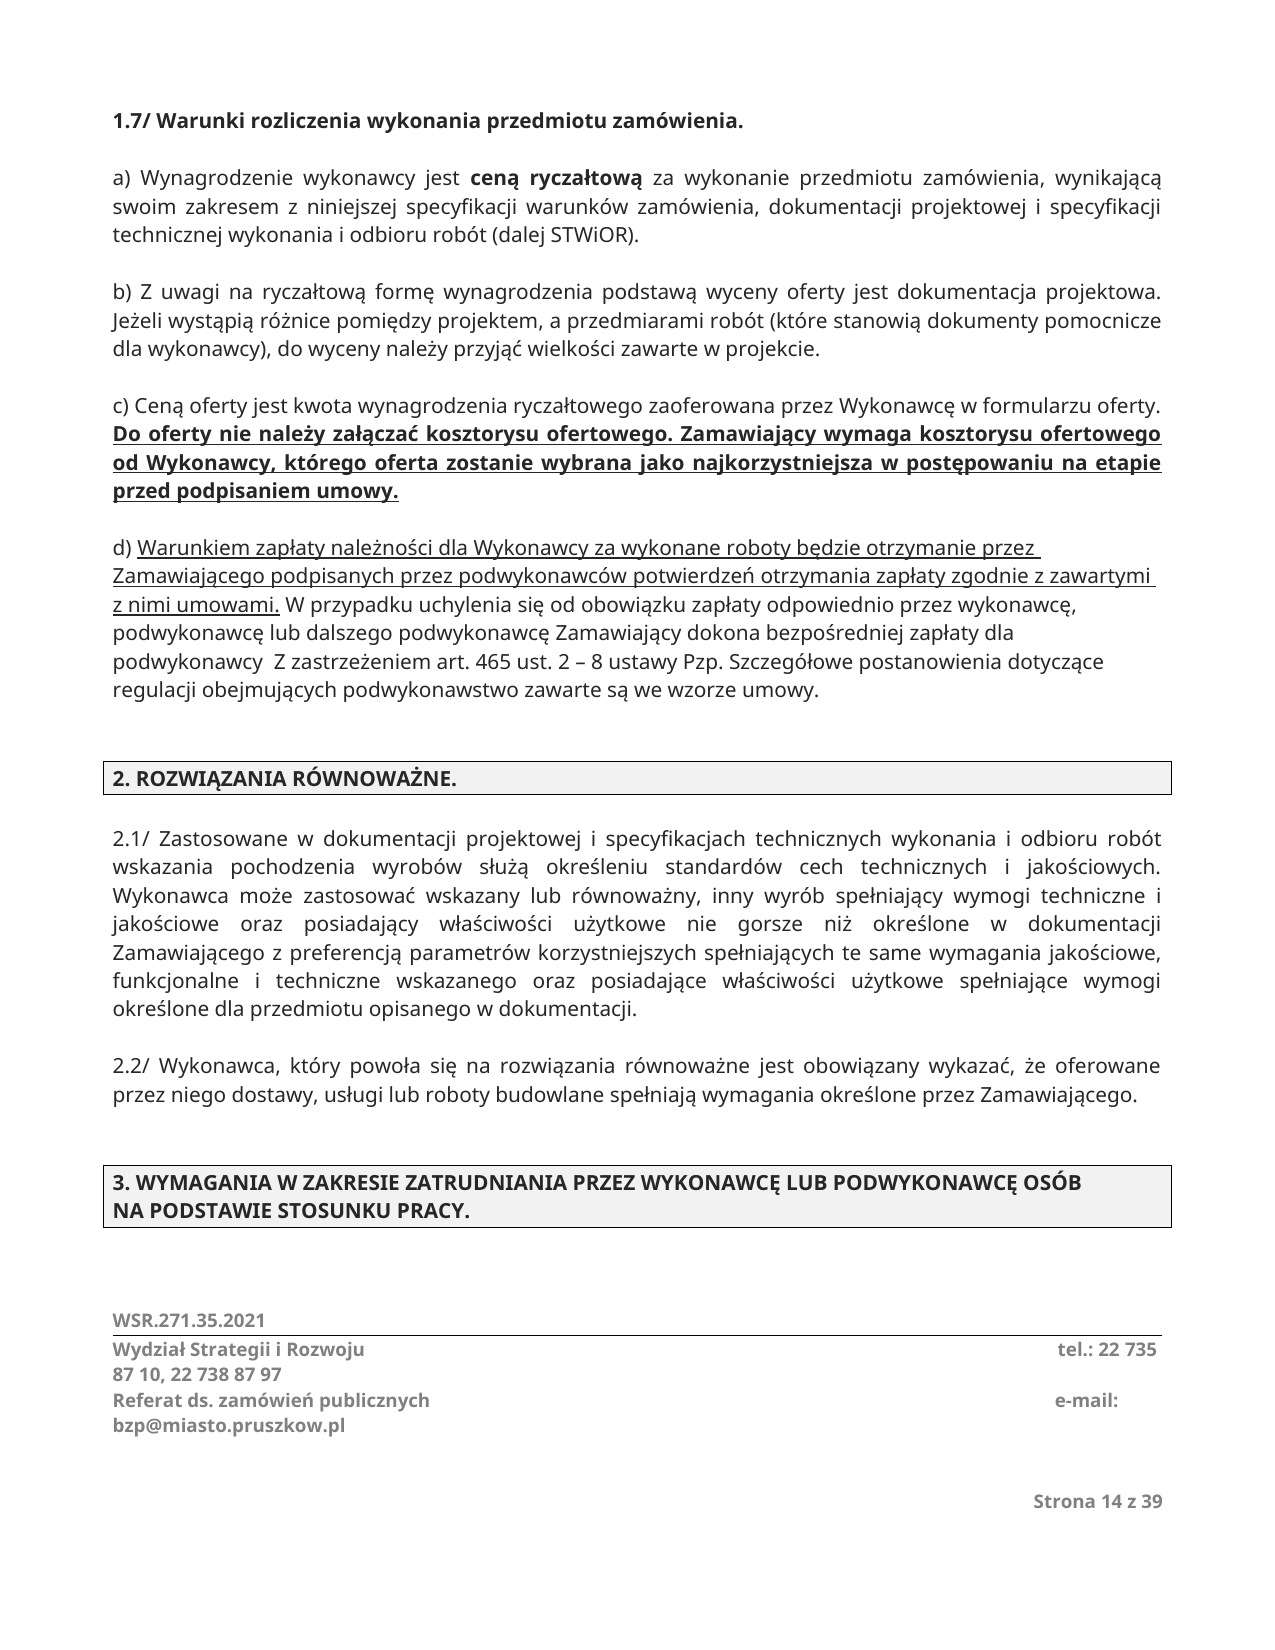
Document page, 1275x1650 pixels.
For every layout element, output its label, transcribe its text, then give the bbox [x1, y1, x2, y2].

text b) Z uwagi na ryczałtową formę wynagrodzenia podstawą wyceny oferty jest dokumentacja projektowa. Jeżeli wystąpią różnice pomiędzy projektem, a przedmiarami robót (które stanowią dokumenty pomocnicze dla wykonawcy), do wyceny należy przyjąć wielkości zawarte w projekcie. [112, 277, 1162, 363]
text c) Ceną oferty jest kwota wynagrodzenia ryczałtowego zaoferowana przez Wykonawcę w formularzu oferty. Do oferty nie należy załączać kosztorysu ofertowego. Zamawiający wymaga kosztorysu ofertowego od Wykonawcy, którego oferta zostanie wybrana jako najkorzystniejsza w postępowaniu na etapie przed podpisaniem umowy. [112, 391, 1162, 444]
text 2. ROZWIĄZANIA RÓWNOWAŻNE. [104, 762, 1171, 794]
text c) Ceną oferty jest kwota wynagrodzenia ryczałtowego zaoferowana przez Wykonawcę w formularzu oferty. Do oferty nie należy załączać kosztorysu ofertowego. Zamawiający wymaga kosztorysu ofertowego od Wykonawcy, którego oferta zostanie wybrana jako najkorzystniejsza w postępowaniu na etapie przed podpisaniem umowy. [112, 445, 1162, 472]
text 2.2/ Wykonawca, który powoła się na rozwiązania równoważne jest obowiązany wykazać, że oferowane przez niego dostawy, usługi lub roboty budowlane spełniają wymagania określone przez Zamawiającego. [112, 1051, 1162, 1108]
text 2.1/ Zastosowane w dokumentacji projektowej i specyfikacjach technicznych wykonania i odbioru robót wskazania pochodzenia wyrobów służą określeniu standardów cech technicznych i jakościowych. Wykonawca może zastosować wskazany lub równoważny, inny wyrób spełniający wymogi techniczne i jakościowe oraz posiadający właściwości użytkowe nie gorsze niż określone w dokumentacji Zamawiającego z preferencją parametrów korzystniejszych spełniających te same wymagania jakościowe, funkcjonalne i techniczne wskazanego oraz posiadające właściwości użytkowe spełniające wymogi określone dla przedmiotu opisanego w dokumentacji. [112, 824, 1162, 1023]
text a) Wynagrodzenie wykonawcy jest ceną ryczałtową za wykonanie przedmiotu zamówienia, wynikającą swoim zakresem z niniejszej specyfikacji warunków zamówienia, dokumentacji projektowej i specyfikacji technicznej wykonania i odbioru robót (dalej STWiOR). [112, 163, 1162, 249]
text c) Ceną oferty jest kwota wynagrodzenia ryczałtowego zaoferowana przez Wykonawcę w formularzu oferty. Do oferty nie należy załączać kosztorysu ofertowego. Zamawiający wymaga kosztorysu ofertowego od Wykonawcy, którego oferta zostanie wybrana jako najkorzystniejsza w postępowaniu na etapie przed podpisaniem umowy. [112, 473, 1162, 505]
text 3. WYMAGANIA W ZAKRESIE ZATRUDNIANIA PRZEZ WYKONAWCĘ LUB PODWYKONAWCĘ OSÓB [104, 1166, 1171, 1193]
text 1.7/ Warunki rozliczenia wykonania przedmiotu zamówienia. [112, 107, 1162, 135]
text d) Warunkiem zapłaty należności dla Wykonawcy za wykonane roboty będzie otrzymanie przez Zamawiającego podpisanych przez podwykonawców potwierdzeń otrzymania zapłaty zgodnie z zawartymi z nimi umowami. W przypadku uchylenia się od obowiązku zapłaty odpowiednio przez wykonawcę, podwykonawcę lub dalszego podwykonawcę Zamawiający dokona bezpośredniej zapłaty dla podwykonawcy Z zastrzeżeniem art. 465 ust. 2 – 8 ustawy Pzp. Szczegółowe postanowienia dotyczące regulacji obejmujących podwykonawstwo zawarte są we wzorze umowy. [112, 533, 1162, 704]
text NA PODSTAWIE STOSUNKU PRACY. [104, 1193, 1171, 1227]
